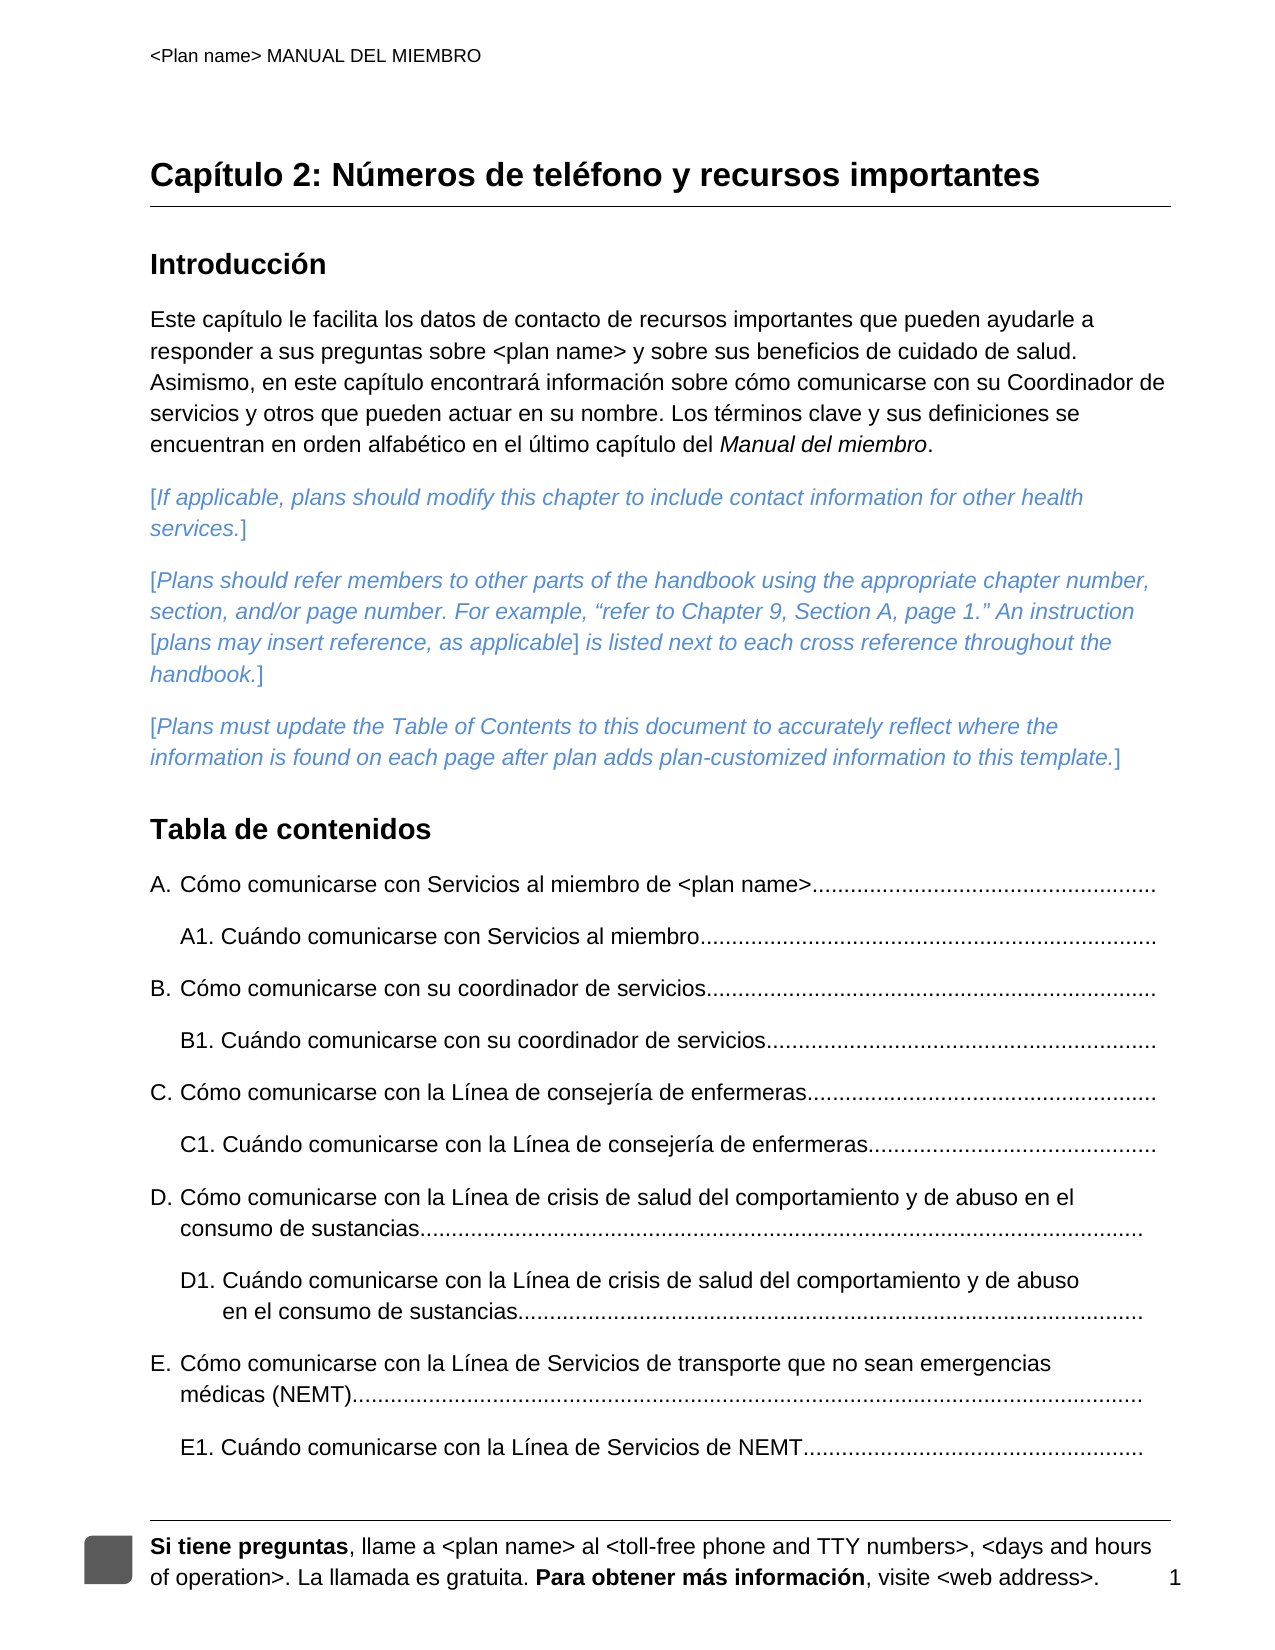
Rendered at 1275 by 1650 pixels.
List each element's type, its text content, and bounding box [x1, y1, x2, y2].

text Este capítulo le facilita los datos de contacto de recursos importantes que pueden ayudarle a responder a sus preguntas sobre <plan name> y sobre sus beneficios de cuidado de salud. Asimismo, en este capítulo encontrará información sobre cómo comunicarse con su Coordinador de servicios y otros que pueden actuar en su nombre. Los términos clave y sus definiciones se encuentran en orden alfabético en el último capítulo del Manual del miembro. [150, 303, 1171, 459]
text [If applicable, plans should modify this chapter to include contact information for other health services.] [150, 480, 1171, 542]
text Capítulo 2: Números de teléfono y recursos importantes [150, 156, 1171, 206]
text Introducción [150, 244, 1171, 282]
text [Plans must update the Table of Contents to this document to accurately reflect where the information is found on each page after plan adds plan-customized information to this template.] [150, 709, 1171, 772]
text [Plans should refer members to other parts of the handbook using the appropriate chapter number, section, and/or page number. For example, “refer to Chapter 9, Section A, page 1.” An instruction [plans may insert reference, as applicable] is listed next to each cross reference throughout the handbook.] [150, 563, 1171, 688]
